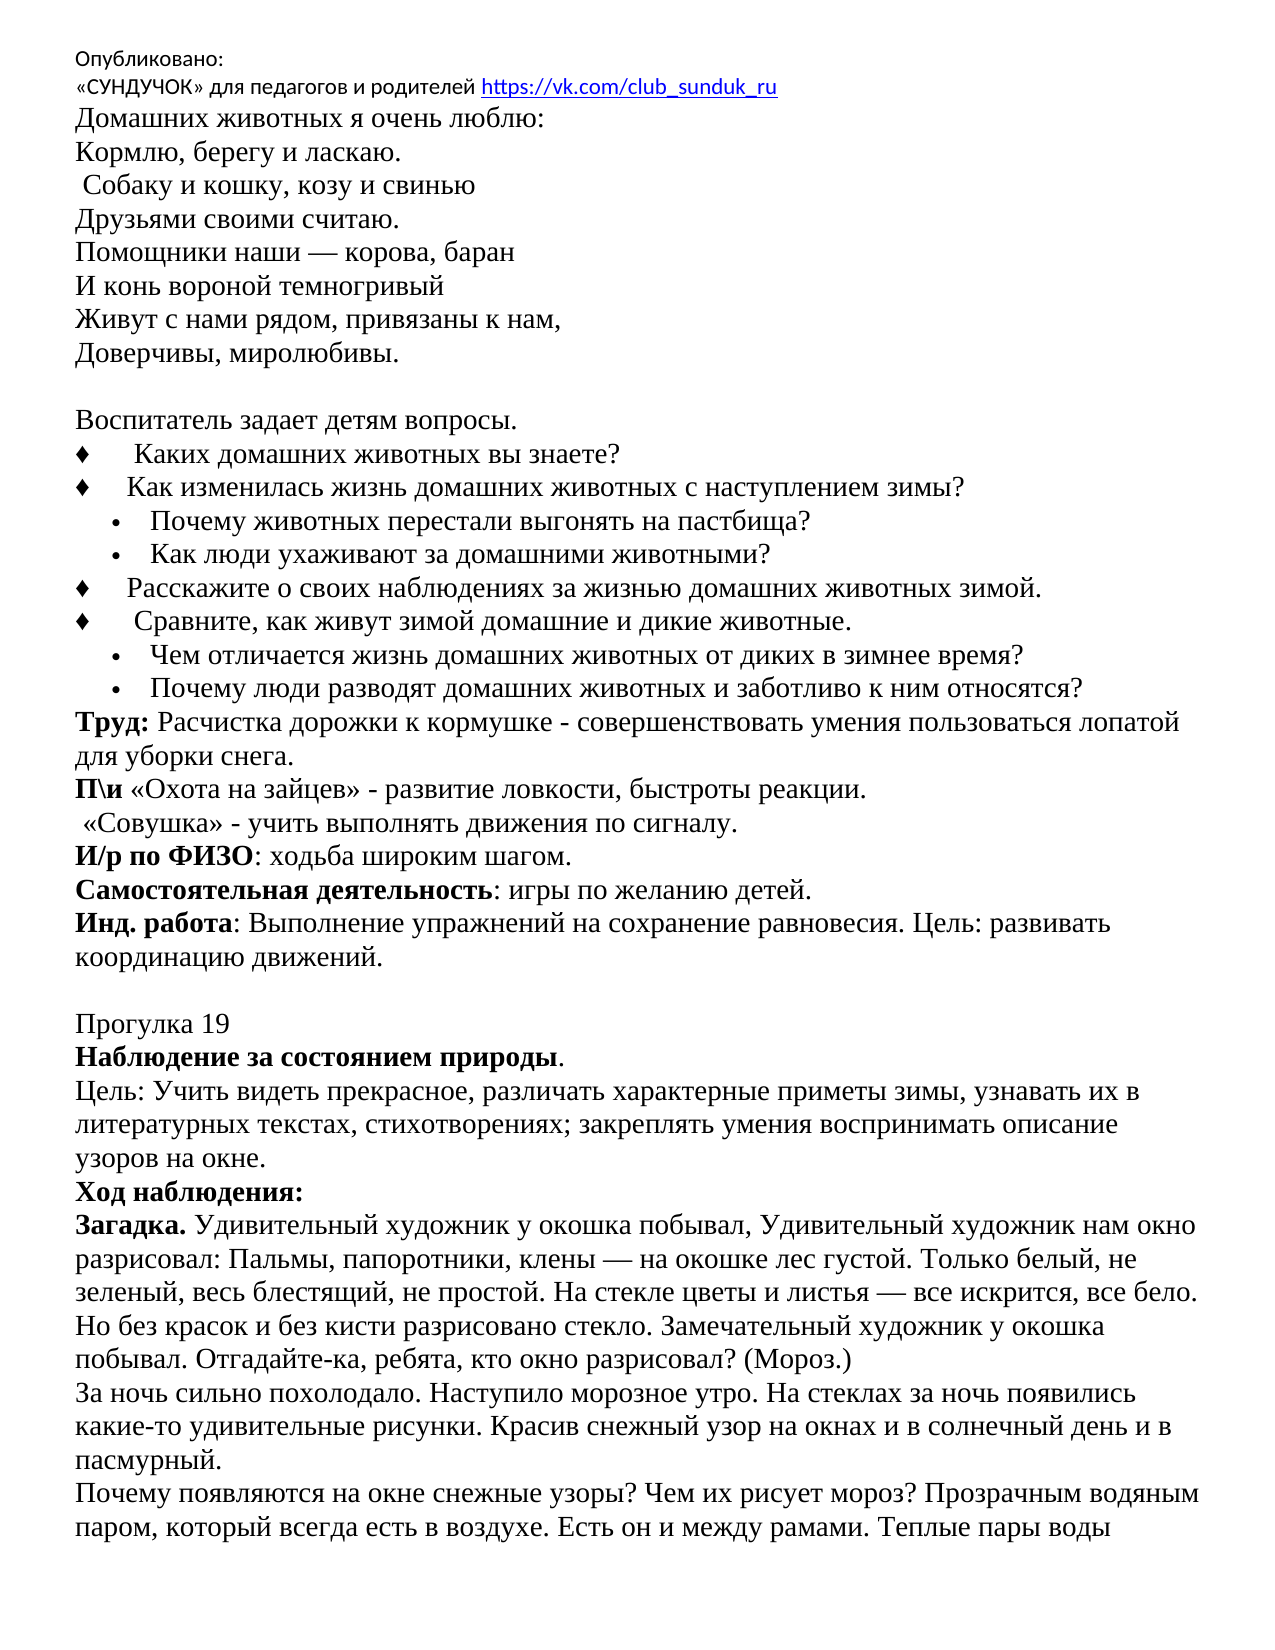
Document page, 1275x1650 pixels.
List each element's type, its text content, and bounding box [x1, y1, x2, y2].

text Ход наблюдения: [75, 1174, 1200, 1207]
text Живут с нами рядом, привязаны к нам, [75, 302, 1200, 335]
text «Совушка» - учить выполнять движения по сигналу. [75, 805, 1200, 838]
text И конь вороной темногривый [75, 268, 1200, 302]
text ♦ Расскажите о своих наблюдениях за жизнью домашних животных зимой. [75, 570, 1200, 603]
text ♦ Сравните, как живут зимой домашние и дикие животные. [75, 603, 1200, 637]
text ♦ Каких домашних животных вы знаете? [75, 436, 1200, 469]
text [75, 1476, 1200, 1543]
text Инд. работа: Выполнение упражнений на сохранение равновесия. Цель: развивать координацию движений. [75, 905, 1200, 972]
text И/р по ФИЗО: ходьба широким шагом. [75, 838, 1200, 872]
list Как люди ухаживают за домашними животными? [112, 536, 1200, 570]
text П\и «Охота на зайцев» - развитие ловкости, быстроты реакции. [75, 771, 1200, 805]
text Кормлю, берегу и ласкаю. [75, 134, 1200, 167]
text За ночь сильно похолодало. Наступило морозное утро. На стеклах за ночь появились какие-то удивительные рисунки. Красив снежный узор на окнах и в солнечный день и в пасмурный. [75, 1375, 1200, 1476]
text Помощники наши — корова, баран [75, 234, 1200, 268]
text Прогулка 19 [75, 1006, 1200, 1039]
list Почему люди разводят домашних животных и заботливо к ним относятся? [112, 671, 1200, 704]
text Наблюдение за состоянием природы. [75, 1039, 1200, 1073]
text Воспитатель задает детям вопросы. [75, 402, 1200, 436]
text Друзьями своими считаю. [75, 201, 1200, 234]
text Собаку и кошку, козу и свинью [75, 167, 1200, 201]
list Чем отличается жизнь домашних животных от диких в зимнее время? [112, 637, 1200, 671]
text Цель: Учить видеть прекрасное, различать характерные приметы зимы, узнавать их в литературных текстах, стихотворениях; закреплять умения воспринимать описание узоров на окне. [75, 1073, 1200, 1174]
text Загадка. Удивительный художник у окошка побывал, Удивительный художник нам окно разрисовал: Пальмы, папоротники, клены — на окошке лес густой. Только белый, не зеленый, весь блестящий, не простой. На стекле цветы и листья — все искрится, все бело. Но без красок и без кисти разрисовано стекло. Замечательный художник у окошка побывал. Отгадайте-ка, ребята, кто окно разрисовал? (Мороз.) [75, 1207, 1200, 1375]
text Самостоятельная деятельность: игры по желанию детей. [75, 872, 1200, 905]
text ♦ Как изменилась жизнь домашних животных с наступлением зимы? [75, 469, 1200, 503]
text Труд: Расчистка дорожки к кормушке - совершенствовать умения пользоваться лопатой для уборки снега. [75, 704, 1200, 771]
list Почему животных перестали выгонять на пастбища? [112, 503, 1200, 536]
text Доверчивы, миролюбивы. [75, 335, 1200, 369]
text Домашних животных я очень люблю: [75, 100, 1200, 134]
